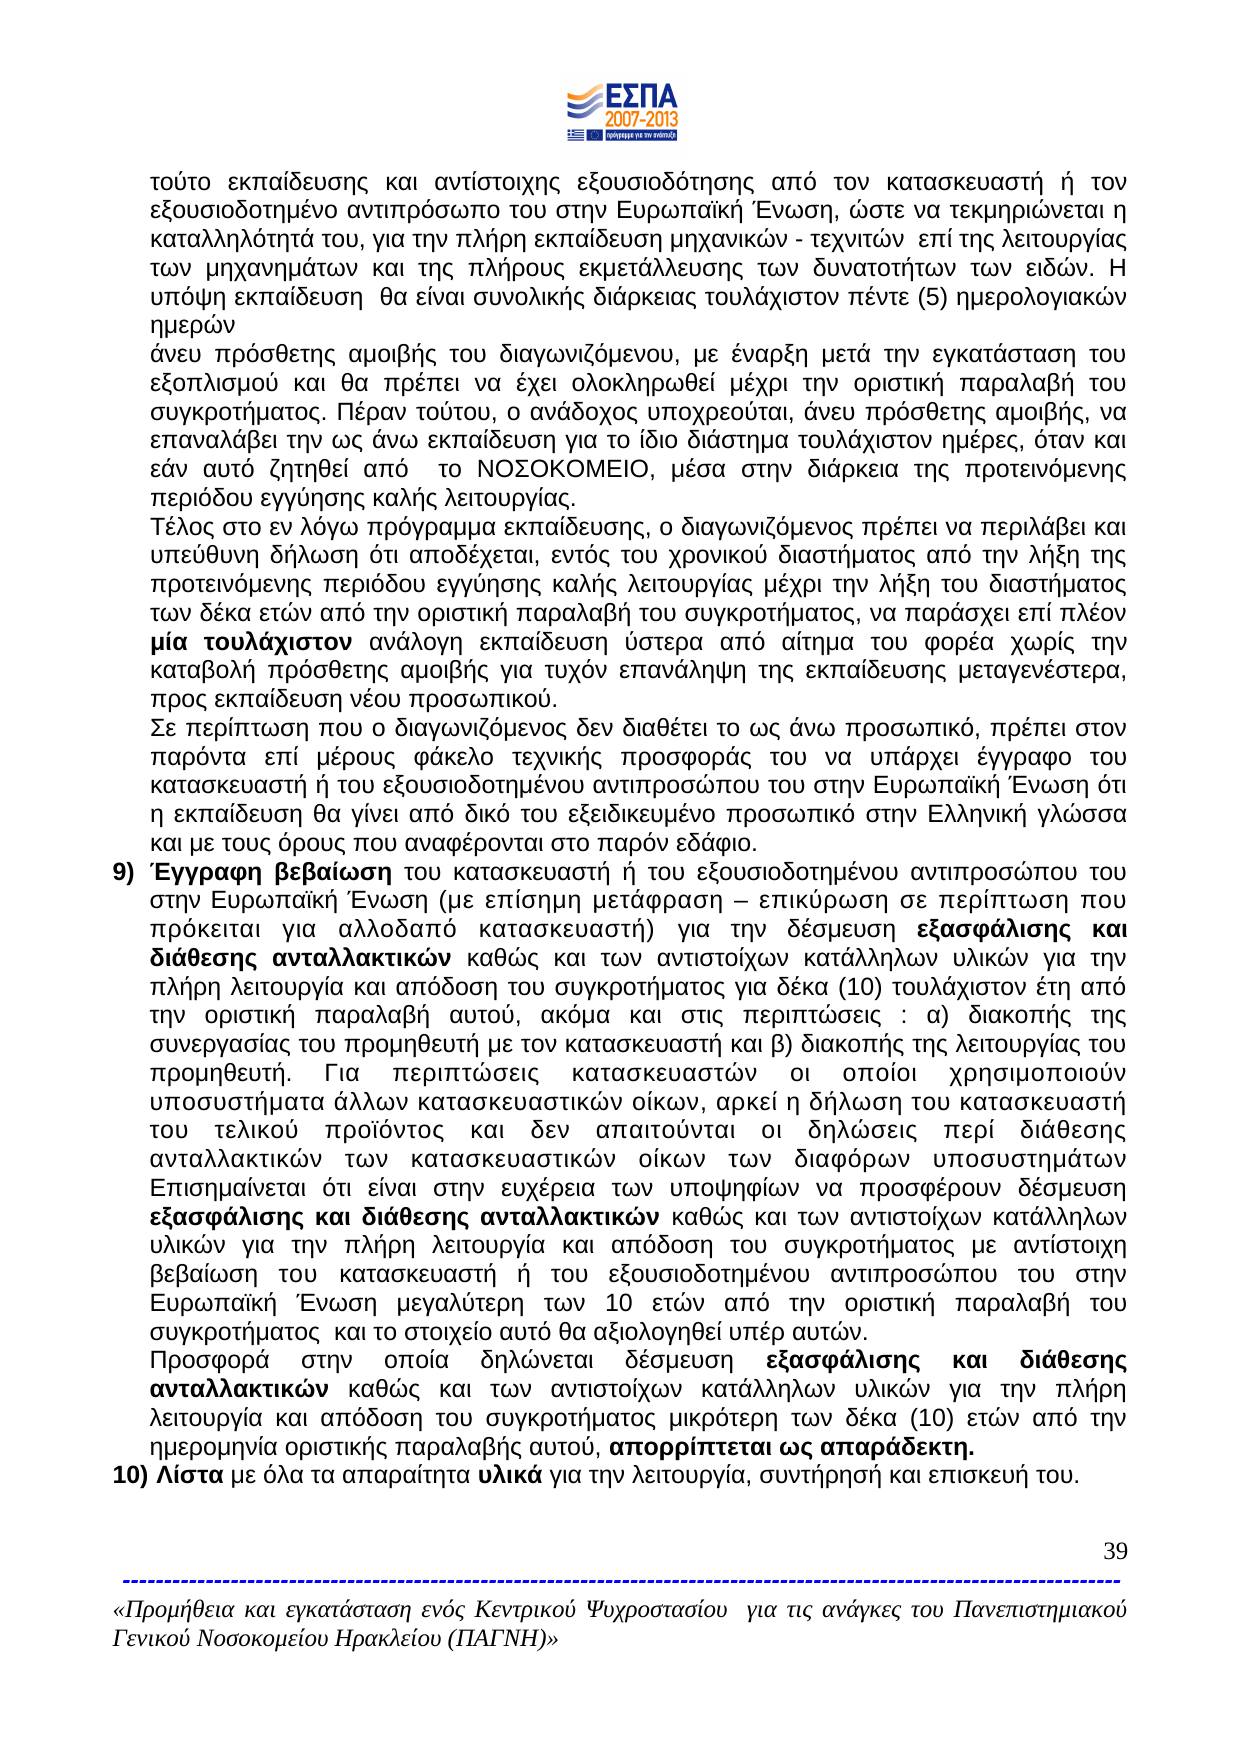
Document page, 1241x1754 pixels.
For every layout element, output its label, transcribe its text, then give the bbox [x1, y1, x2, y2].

text Σε περίπτωση που ο διαγωνιζόμενος δεν διαθέτει το ως άνω προσωπικό, πρέπει στον παρόντα επί μέρους φάκελο τεχνικής προσφοράς του να υπάρχει έγγραφο του κατασκευαστή ή του εξουσιοδοτημένου αντιπροσώπου του στην Ευρωπαϊκή Ένωση ότι η εκπαίδευση θα γίνει από δικό του εξειδικευμένο προσωπικό στην Ελληνική γλώσσα και με τους όρους που αναφέρονται στο παρόν εδάφιο. [150, 713, 1128, 857]
text Τέλος στο εν λόγω πρόγραμμα εκπαίδευσης, ο διαγωνιζόμενος πρέπει να περιλάβει και υπεύθυνη δήλωση ότι αποδέχεται, εντός του χρονικού διαστήματος από την λήξη της προτεινόμενης περιόδου εγγύησης καλής λειτουργίας μέχρι την λήξη του διαστήματος των δέκα ετών από την οριστική παραλαβή του συγκροτήματος, να παράσχει επί πλέον μία τουλάχιστον ανάλογη εκπαίδευση ύστερα από αίτημα του φορέα χωρίς την καταβολή πρόσθετης αμοιβής για τυχόν επανάληψη της εκπαίδευσης μεταγενέστερα, προς εκπαίδευση νέου προσωπικού. [150, 512, 1128, 713]
list Έγγραφη βεβαίωση του κατασκευαστή ή του εξουσιοδοτημένου αντιπροσώπου του στην Ευρωπαϊκή Ένωση (με επίσημη μετάφραση – επικύρωση σε περίπτωση που πρόκειται για αλλοδαπό κατασκευαστή) για την δέσμευση εξασφάλισης και διάθεσης ανταλλακτικών καθώς και των αντιστοίχων κατάλληλων υλικών για την πλήρη λειτουργία και απόδοση του συγκροτήματος για δέκα (10) τουλάχιστον έτη από την οριστική παραλαβή αυτού, ακόμα και στις περιπτώσεις : α) διακοπής της συνεργασίας του προμηθευτή με τον κατασκευαστή και β) διακοπής της λειτουργίας του προμηθευτή. Για περιπτώσεις κατασκευαστών οι οποίοι χρησιμοποιούν υποσυστήματα άλλων κατασκευαστικών οίκων, αρκεί η δήλωση του κατασκευαστή του τελικού προϊόντος και δεν απαιτούνται οι δηλώσεις περί διάθεσης ανταλλακτικών των κατασκευαστικών οίκων των διαφόρων υποσυστημάτων Επισημαίνεται ότι είναι στην ευχέρεια των υποψηφίων να προσφέρουν δέσμευση εξασφάλισης και διάθεσης ανταλλακτικών καθώς και των αντιστοίχων κατάλληλων υλικών για την πλήρη λειτουργία και απόδοση του συγκροτήματος με αντίστοιχη βεβαίωση του κατασκευαστή ή του εξουσιοδοτημένου αντιπροσώπου του στην Ευρωπαϊκή Ένωση μεγαλύτερη των 10 ετών από την οριστική παραλαβή του συγκροτήματος και το στοιχείο αυτό θα αξιολογηθεί υπέρ αυτών. [112, 857, 1128, 1345]
text άνευ πρόσθετης αμοιβής του διαγωνιζόμενου, με έναρξη μετά την εγκατάσταση του εξοπλισμού και θα πρέπει να έχει ολοκληρωθεί μέχρι την οριστική παραλαβή του συγκροτήματος. Πέραν τούτου, ο ανάδοχος υποχρεούται, άνευ πρόσθετης αμοιβής, να επαναλάβει την ως άνω εκπαίδευση για το ίδιο διάστημα τουλάχιστον ημέρες, όταν και εάν αυτό ζητηθεί από το ΝΟΣΟΚΟΜΕΙΟ, μέσα στην διάρκεια της προτεινόμενης περιόδου εγγύησης καλής λειτουργίας. [150, 339, 1128, 512]
text Προσφορά στην οποία δηλώνεται δέσμευση εξασφάλισης και διάθεσης ανταλλακτικών καθώς και των αντιστοίχων κατάλληλων υλικών για την πλήρη λειτουργία και απόδοση του συγκροτήματος μικρότερη των δέκα (10) ετών από την ημερομηνία οριστικής παραλαβής αυτού, απορρίπτεται ως απαράδεκτη. [149, 1345, 1128, 1460]
picture [558, 73, 690, 162]
list Λίστα με όλα τα απαραίτητα υλικά για την λειτουργία, συντήρησή και επισκευή του. [112, 1460, 1128, 1489]
